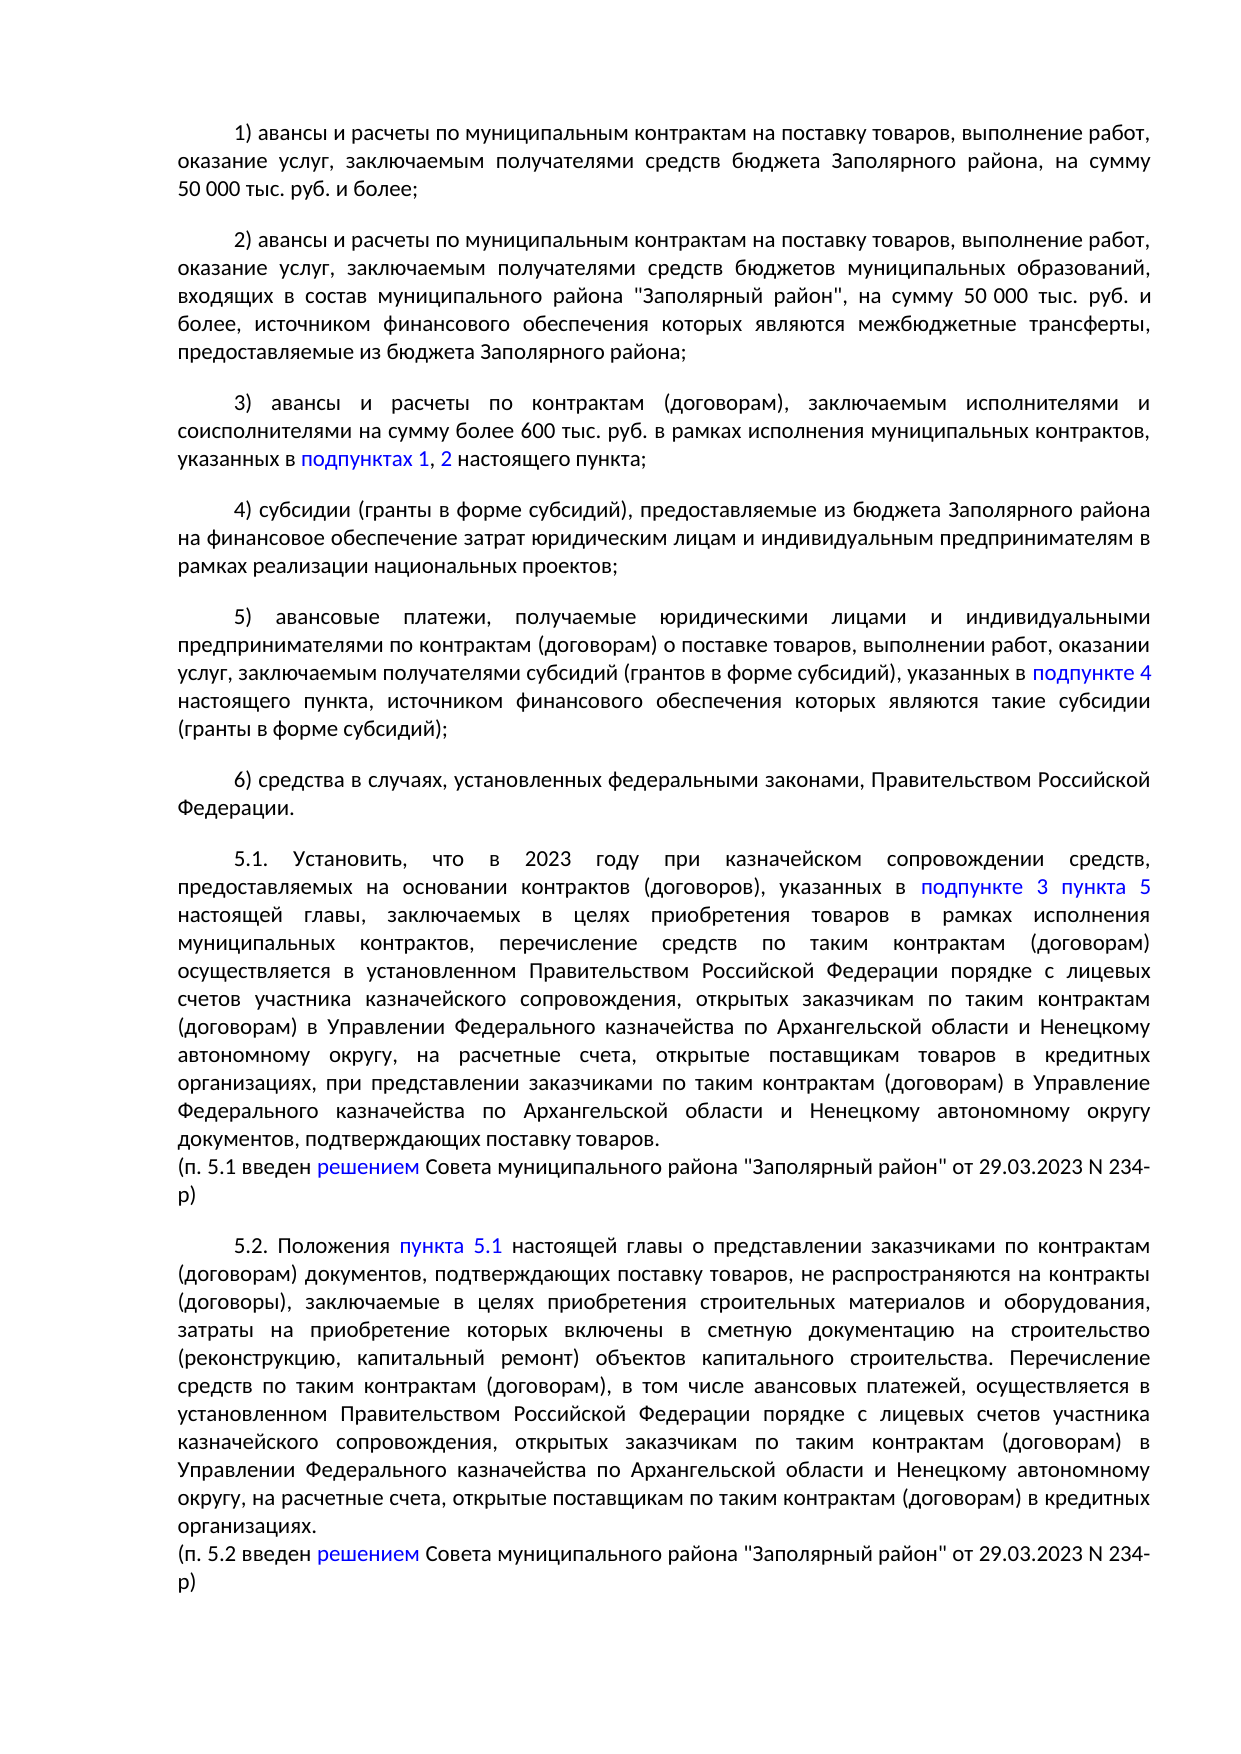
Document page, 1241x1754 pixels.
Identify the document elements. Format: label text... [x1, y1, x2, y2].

text 4) субсидии (гранты в форме субсидий), предоставляемые из бюджета Заполярного района на финансовое обеспечение затрат юридическим лицам и индивидуальным предпринимателям в рамках реализации национальных проектов; [177, 495, 1152, 579]
text 5.1. Установить, что в 2023 году при казначейском сопровождении средств, предоставляемых на основании контрактов (договоров), указанных в подпункте 3 пункта 5 настоящей главы, заключаемых в целях приобретения товаров в рамках исполнения муниципальных контрактов, перечисление средств по таким контрактам (договорам) осуществляется в установленном Правительством Российской Федерации порядке с лицевых счетов участника казначейского сопровождения, открытых заказчикам по таким контрактам (договорам) в Управлении Федерального казначейства по Архангельской области и Ненецкому автономному округу, на расчетные счета, открытые поставщикам товаров в кредитных организациях, при представлении заказчиками по таким контрактам (договорам) в Управление Федерального казначейства по Архангельской области и Ненецкому автономному округу документов, подтверждающих поставку товаров. [177, 844, 1152, 1152]
text 3) авансы и расчеты по контрактам (договорам), заключаемым исполнителями и соисполнителями на сумму более 600 тыс. руб. в рамках исполнения муниципальных контрактов, указанных в подпунктах 1, 2 настоящего пункта; [177, 388, 1152, 472]
text 5.2. Положения пункта 5.1 настоящей главы о представлении заказчиками по контрактам (договорам) документов, подтверждающих поставку товаров, не распространяются на контракты (договоры), заключаемые в целях приобретения строительных материалов и оборудования, затраты на приобретение которых включены в сметную документацию на строительство (реконструкцию, капитальный ремонт) объектов капитального строительства. Перечисление средств по таким контрактам (договорам), в том числе авансовых платежей, осуществляется в установленном Правительством Российской Федерации порядке с лицевых счетов участника казначейского сопровождения, открытых заказчикам по таким контрактам (договорам) в Управлении Федерального казначейства по Архангельской области и Ненецкому автономному округу, на расчетные счета, открытые поставщикам по таким контрактам (договорам) в кредитных организациях. [177, 1231, 1152, 1539]
text 5) авансовые платежи, получаемые юридическими лицами и индивидуальными предпринимателями по контрактам (договорам) о поставке товаров, выполнении работ, оказании услуг, заключаемым получателями субсидий (грантов в форме субсидий), указанных в подпункте 4 настоящего пункта, источником финансового обеспечения которых являются такие субсидии (гранты в форме субсидий); [177, 602, 1152, 742]
text 1) авансы и расчеты по муниципальным контрактам на поставку товаров, выполнение работ, оказание услуг, заключаемым получателями средств бюджета Заполярного района, на сумму 50 000 тыс. руб. и более; [177, 118, 1152, 202]
text 6) средства в случаях, установленных федеральными законами, Правительством Российской Федерации. [177, 765, 1152, 821]
text (п. 5.1 введен решением Совета муниципального района "Заполярный район" от 29.03.2023 N 234-р) [177, 1152, 1152, 1208]
text (п. 5.2 введен решением Совета муниципального района "Заполярный район" от 29.03.2023 N 234-р) [177, 1539, 1152, 1596]
text 2) авансы и расчеты по муниципальным контрактам на поставку товаров, выполнение работ, оказание услуг, заключаемым получателями средств бюджетов муниципальных образований, входящих в состав муниципального района "Заполярный район", на сумму 50 000 тыс. руб. и более, источником финансового обеспечения которых являются межбюджетные трансферты, предоставляемые из бюджета Заполярного района; [177, 225, 1152, 365]
